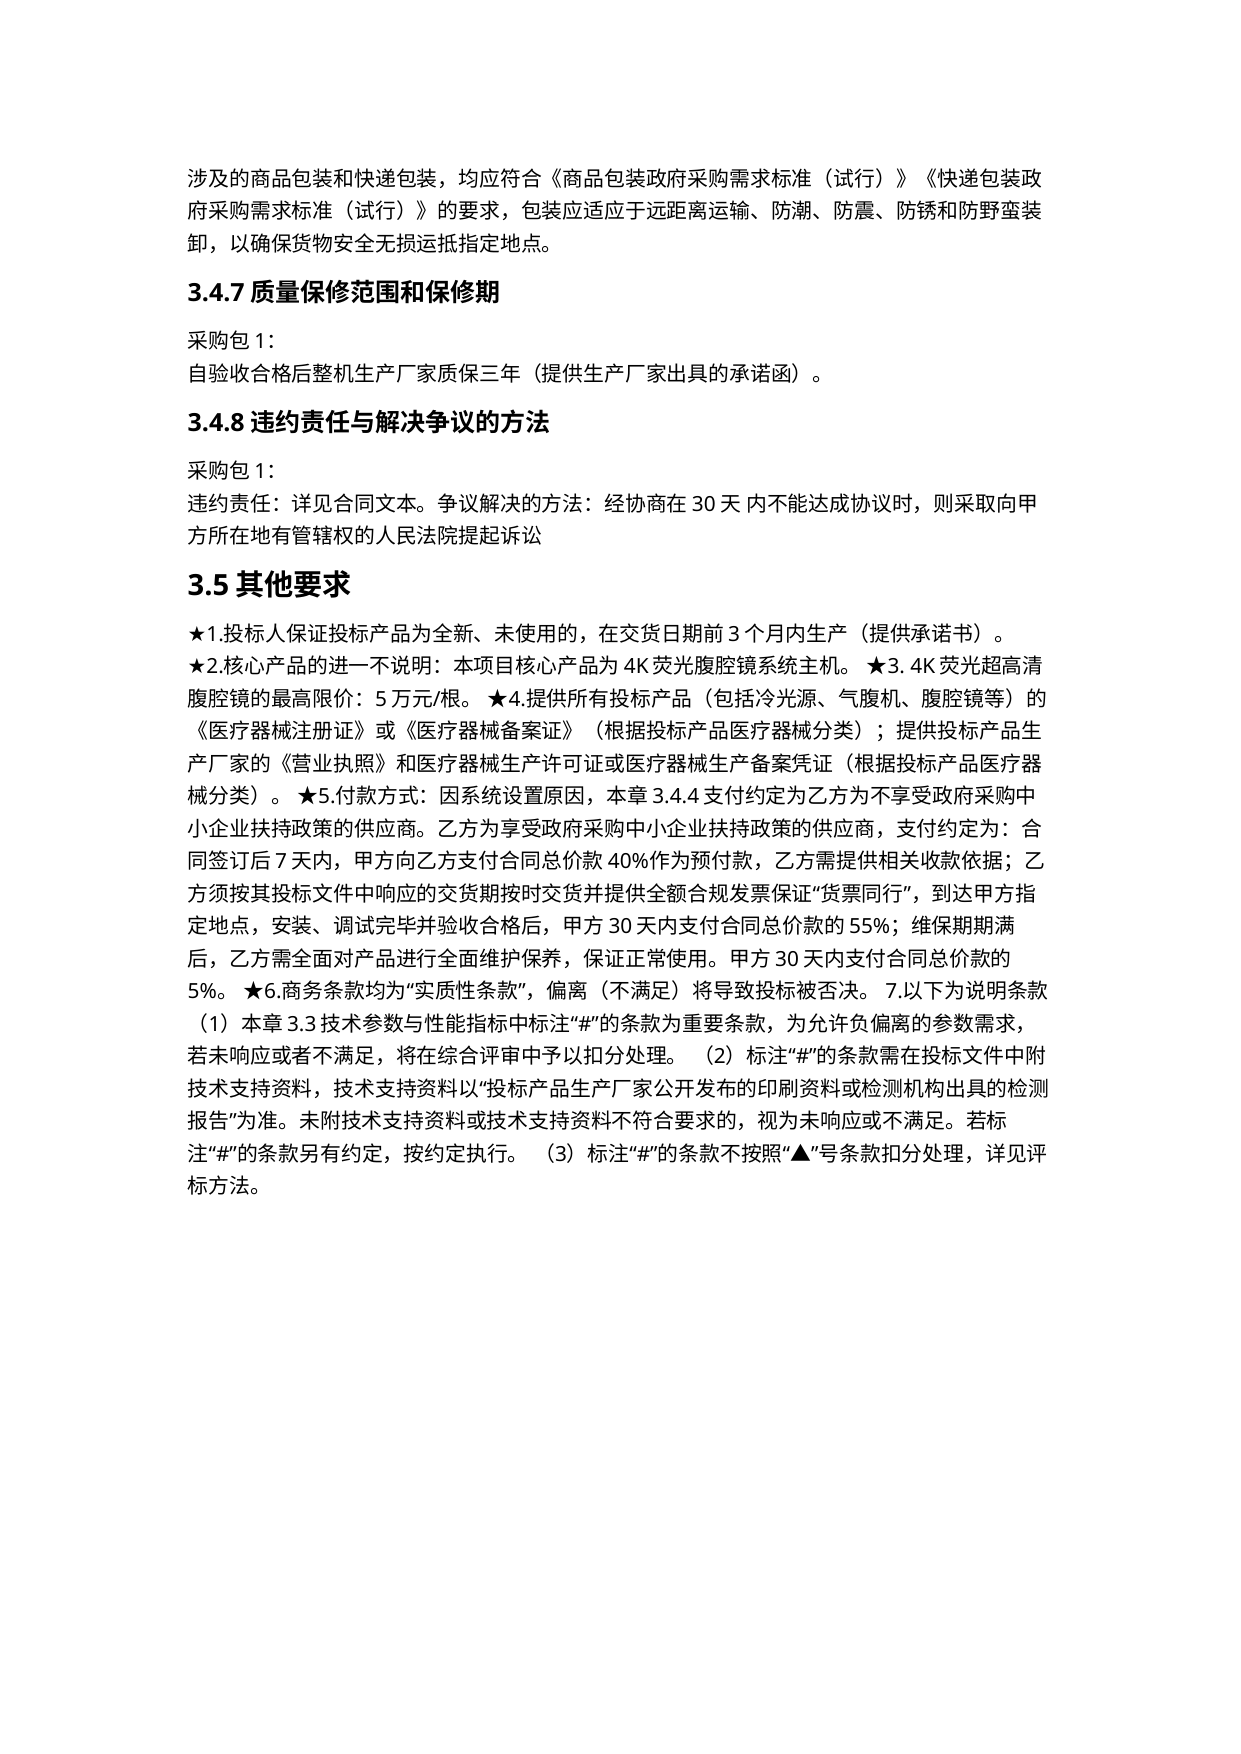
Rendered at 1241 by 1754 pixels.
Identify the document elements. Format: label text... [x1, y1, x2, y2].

text 3.5其他要求 [187, 552, 1053, 617]
text 涉及的商品包装和快递包装，均应符合《商品包装政府采购需求标准（试行）》《快递包装政府采购需求标准（试行）》的要求，包装应适应于远距离运输、防潮、防震、防锈和防野蛮装卸，以确保货物安全无损运抵指定地点。 [187, 162, 1053, 259]
text 采购包1： [187, 324, 1053, 357]
text ★1.投标人保证投标产品为全新、未使用的，在交货日期前3个月内生产（提供承诺书）。 ★2.核心产品的进一不说明：本项目核心产品为4K荧光腹腔镜系统主机。 ★3. 4K荧光超高清腹腔镜的最高限价：5万元/根。 ★4.提供所有投标产品（包括冷光源、气腹机、腹腔镜等）的《医疗器械注册证》或《医疗器械备案证》（根据投标产品医疗器械分类）；提供投标产品生产厂家的《营业执照》和医疗器械生产许可证或医疗器械生产备案凭证（根据投标产品医疗器械分类）。 ★5.付款方式：因系统设置原因，本章3.4.4支付约定为乙方为不享受政府采购中小企业扶持政策的供应商。乙方为享受政府采购中小企业扶持政策的供应商，支付约定为：合同签订后7天内，甲方向乙方支付合同总价款40%作为预付款，乙方需提供相关收款依据；乙方须按其投标文件中响应的交货期按时交货并提供全额合规发票保证“货票同行”，到达甲方指定地点，安装、调试完毕并验收合格后，甲方30天内支付合同总价款的55%；维保期期满后，乙方需全面对产品进行全面维护保养，保证正常使用。甲方30天内支付合同总价款的5%。 ★6.商务条款均为“实质性条款”，偏离（不满足）将导致投标被否决。 7.以下为说明条款 （1）本章3.3技术参数与性能指标中标注“#”的条款为重要条款，为允许负偏离的参数需求，若未响应或者不满足，将在综合评审中予以扣分处理。 （2）标注“#”的条款需在投标文件中附技术支持资料，技术支持资料以“投标产品生产厂家公开发布的印刷资料或检测机构出具的检测报告”为准。未附技术支持资料或技术支持资料不符合要求的，视为未响应或不满足。若标注“#”的条款另有约定，按约定执行。 （3）标注“#”的条款不按照“▲”号条款扣分处理，详见评标方法。 [187, 617, 1053, 1202]
text 3.4.7质量保修范围和保修期 [187, 259, 1053, 324]
text 采购包1： [187, 454, 1053, 487]
text 3.4.8违约责任与解决争议的方法 [187, 389, 1053, 454]
text 违约责任：详见合同文本。争议解决的方法：经协商在30天 内不能达成协议时，则采取向甲方所在地有管辖权的人民法院提起诉讼 [187, 487, 1053, 552]
text 自验收合格后整机生产厂家质保三年（提供生产厂家出具的承诺函）。 [187, 357, 1053, 389]
